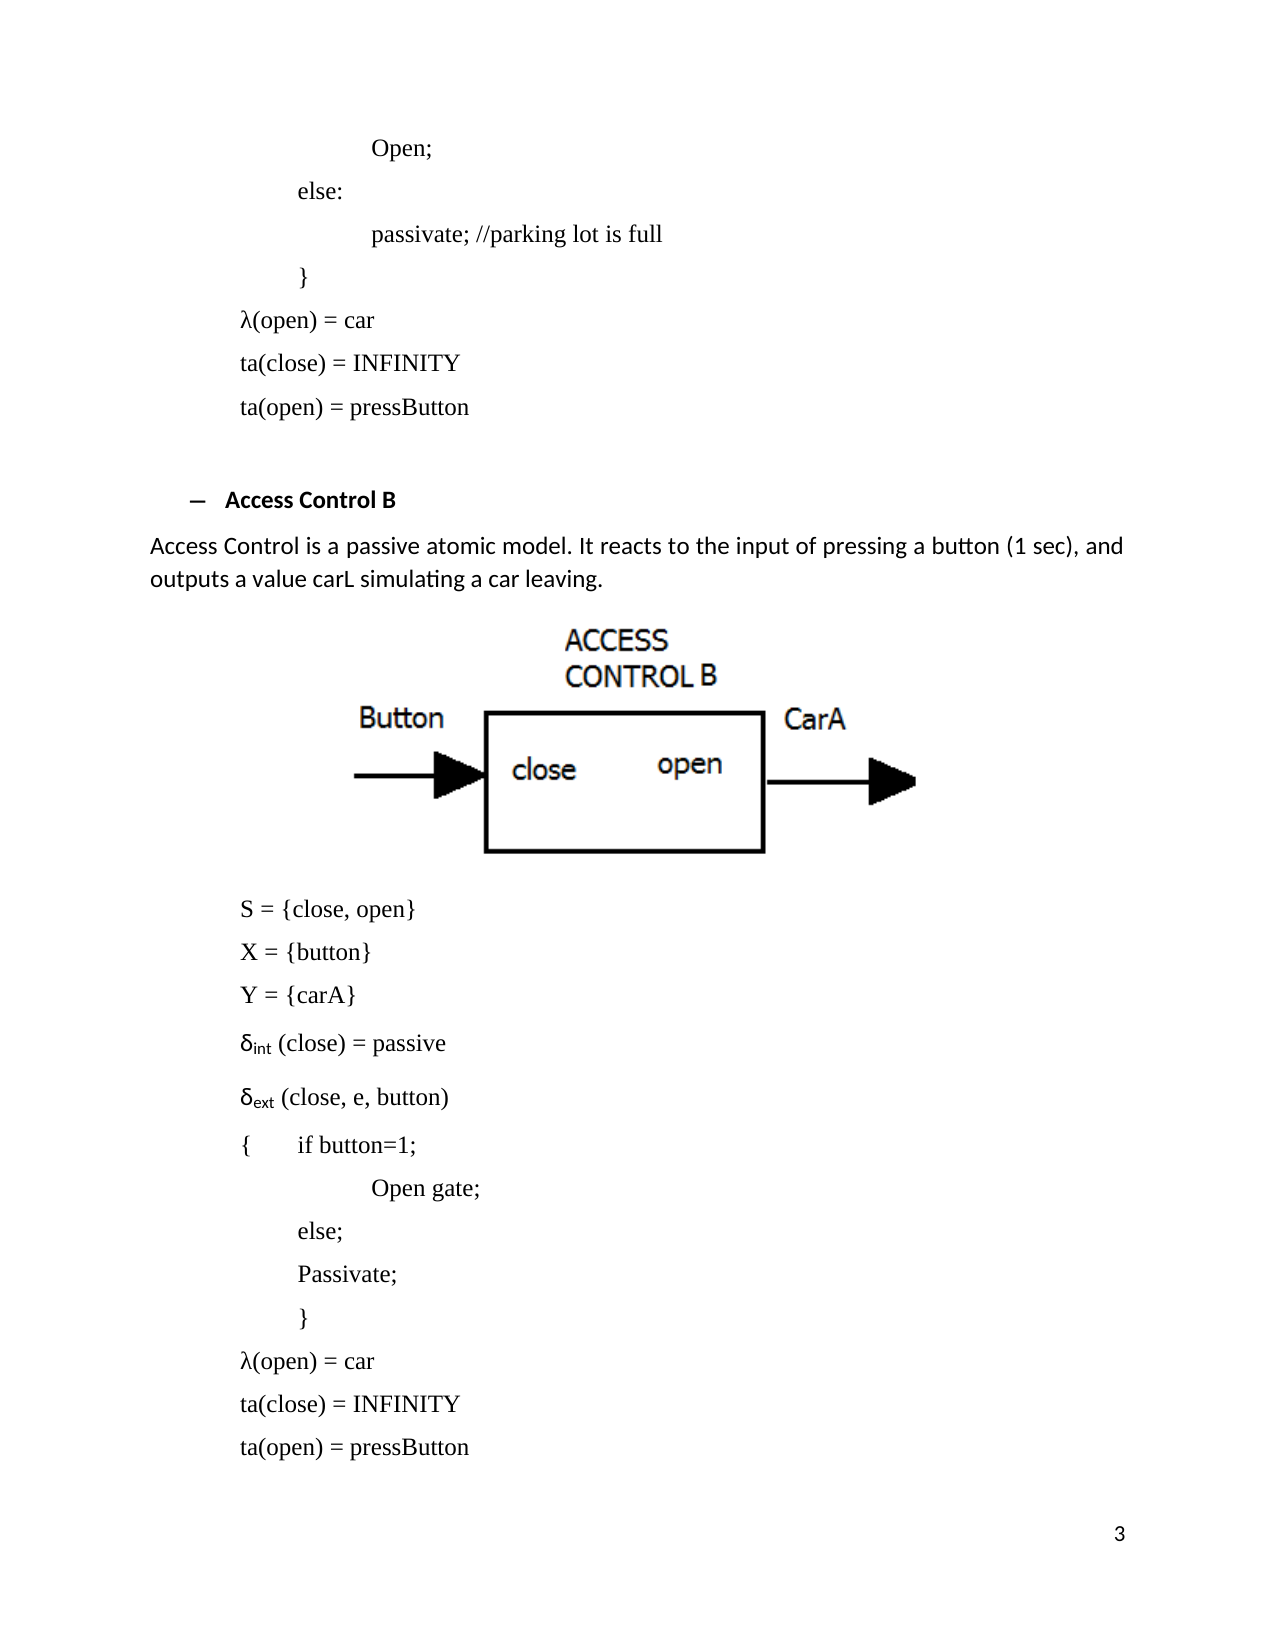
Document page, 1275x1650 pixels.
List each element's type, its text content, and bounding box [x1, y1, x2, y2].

text Access Control is a passive atomic model. It reacts to the input of pressing a button (1 sec), and outputs a value carL simulating a car leaving. [150, 530, 1125, 593]
text Open; [195, 133, 1125, 162]
text Open gate; [195, 1173, 1125, 1202]
text ta(close) = INFINITY [195, 1389, 1125, 1418]
list Access Control B [187, 484, 1125, 515]
text passivate; //parking lot is full [195, 219, 1125, 248]
text ta(open) = pressButton [195, 392, 1125, 420]
text { if button=1; [195, 1130, 1125, 1159]
text } [195, 262, 1125, 291]
text δint (close) = passive [195, 1023, 1125, 1059]
text ta(close) = INFINITY [195, 348, 1125, 377]
text S = {close, open} [195, 894, 1125, 923]
text Passivate; [195, 1259, 1125, 1288]
text else: [195, 176, 1125, 205]
text ta(open) = pressButton [195, 1432, 1125, 1461]
text λ(open) = car [195, 1346, 1125, 1374]
text } [195, 1303, 1125, 1331]
text δext (close, e, button) [195, 1077, 1125, 1112]
text else; [195, 1216, 1125, 1245]
text X = {button} [195, 937, 1125, 966]
text Y = {carA} [195, 980, 1125, 1009]
text λ(open) = car [195, 305, 1125, 334]
picture [334, 612, 941, 876]
